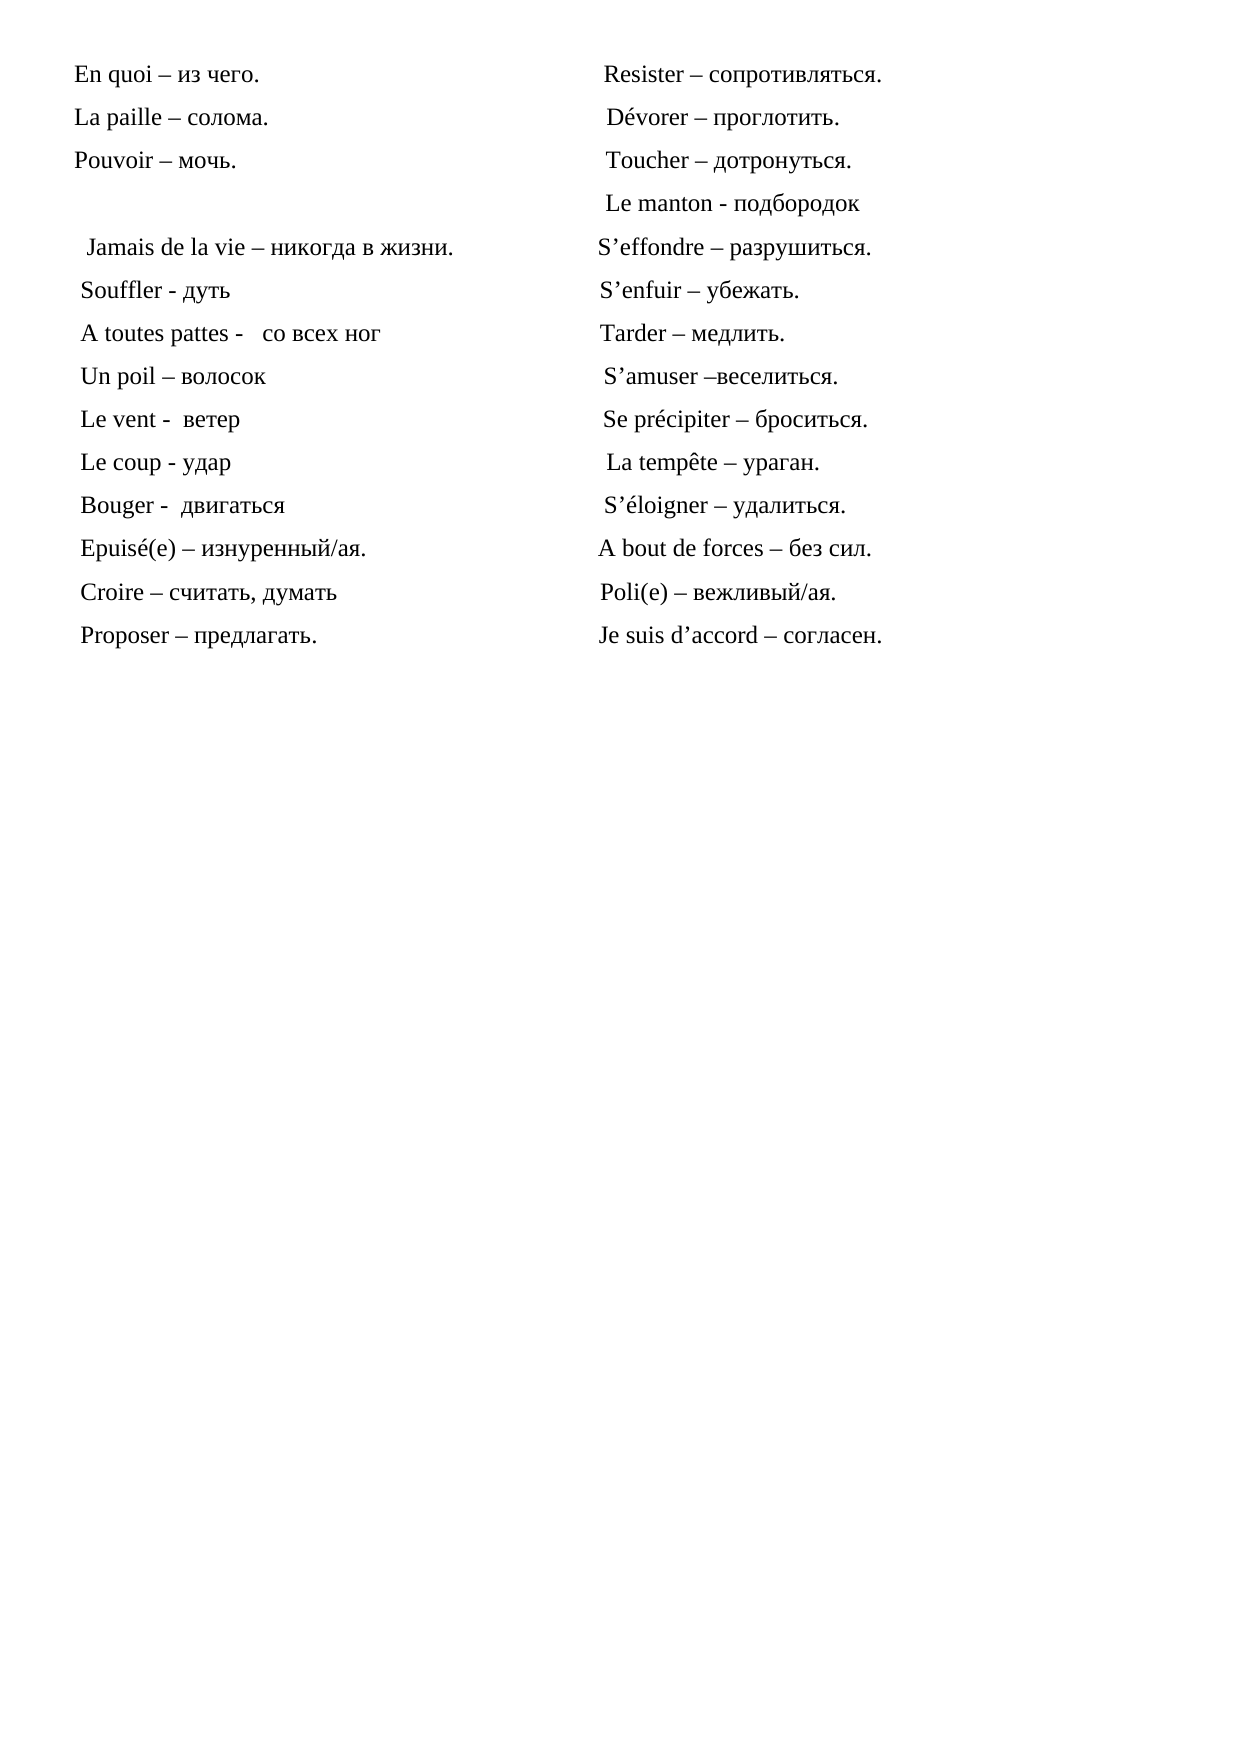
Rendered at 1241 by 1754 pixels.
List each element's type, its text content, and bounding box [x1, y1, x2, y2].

text Croire – считать, думать Poli(e) – вежливый/ая. [74, 577, 1167, 605]
text Jamais de la vie – никогда в жизни. S’effondre – разрушиться. [74, 232, 1167, 260]
text Le vent - ветер Se précipiter – броситься. [74, 404, 1167, 433]
text Bouger - двигаться S’éloigner – удалиться. [74, 490, 1167, 519]
text Souffler - дуть S’еnfuir – убежать. [74, 275, 1167, 303]
text Pouvoir – мочь. Toucher – дотронуться. [74, 145, 1167, 174]
text En quoi – из чего. Resister – сопротивляться. [74, 59, 1167, 88]
text Le manton - подбородок [74, 188, 1167, 217]
text A toutes pattes - со всех ног Tarder – медлить. [74, 318, 1167, 347]
text Proposer – предлагать. Je suis d’accord – согласен. [74, 620, 1167, 648]
text La paille – солома. Dévorer – проглотить. [74, 102, 1167, 131]
text Le coup - удар La tempête – ураган. [74, 447, 1167, 476]
text Un poil – волосок S’amuser –веселиться. [74, 361, 1167, 390]
text Epuisé(e) – изнуренный/ая. A bout de forces – без сил. [74, 533, 1167, 562]
